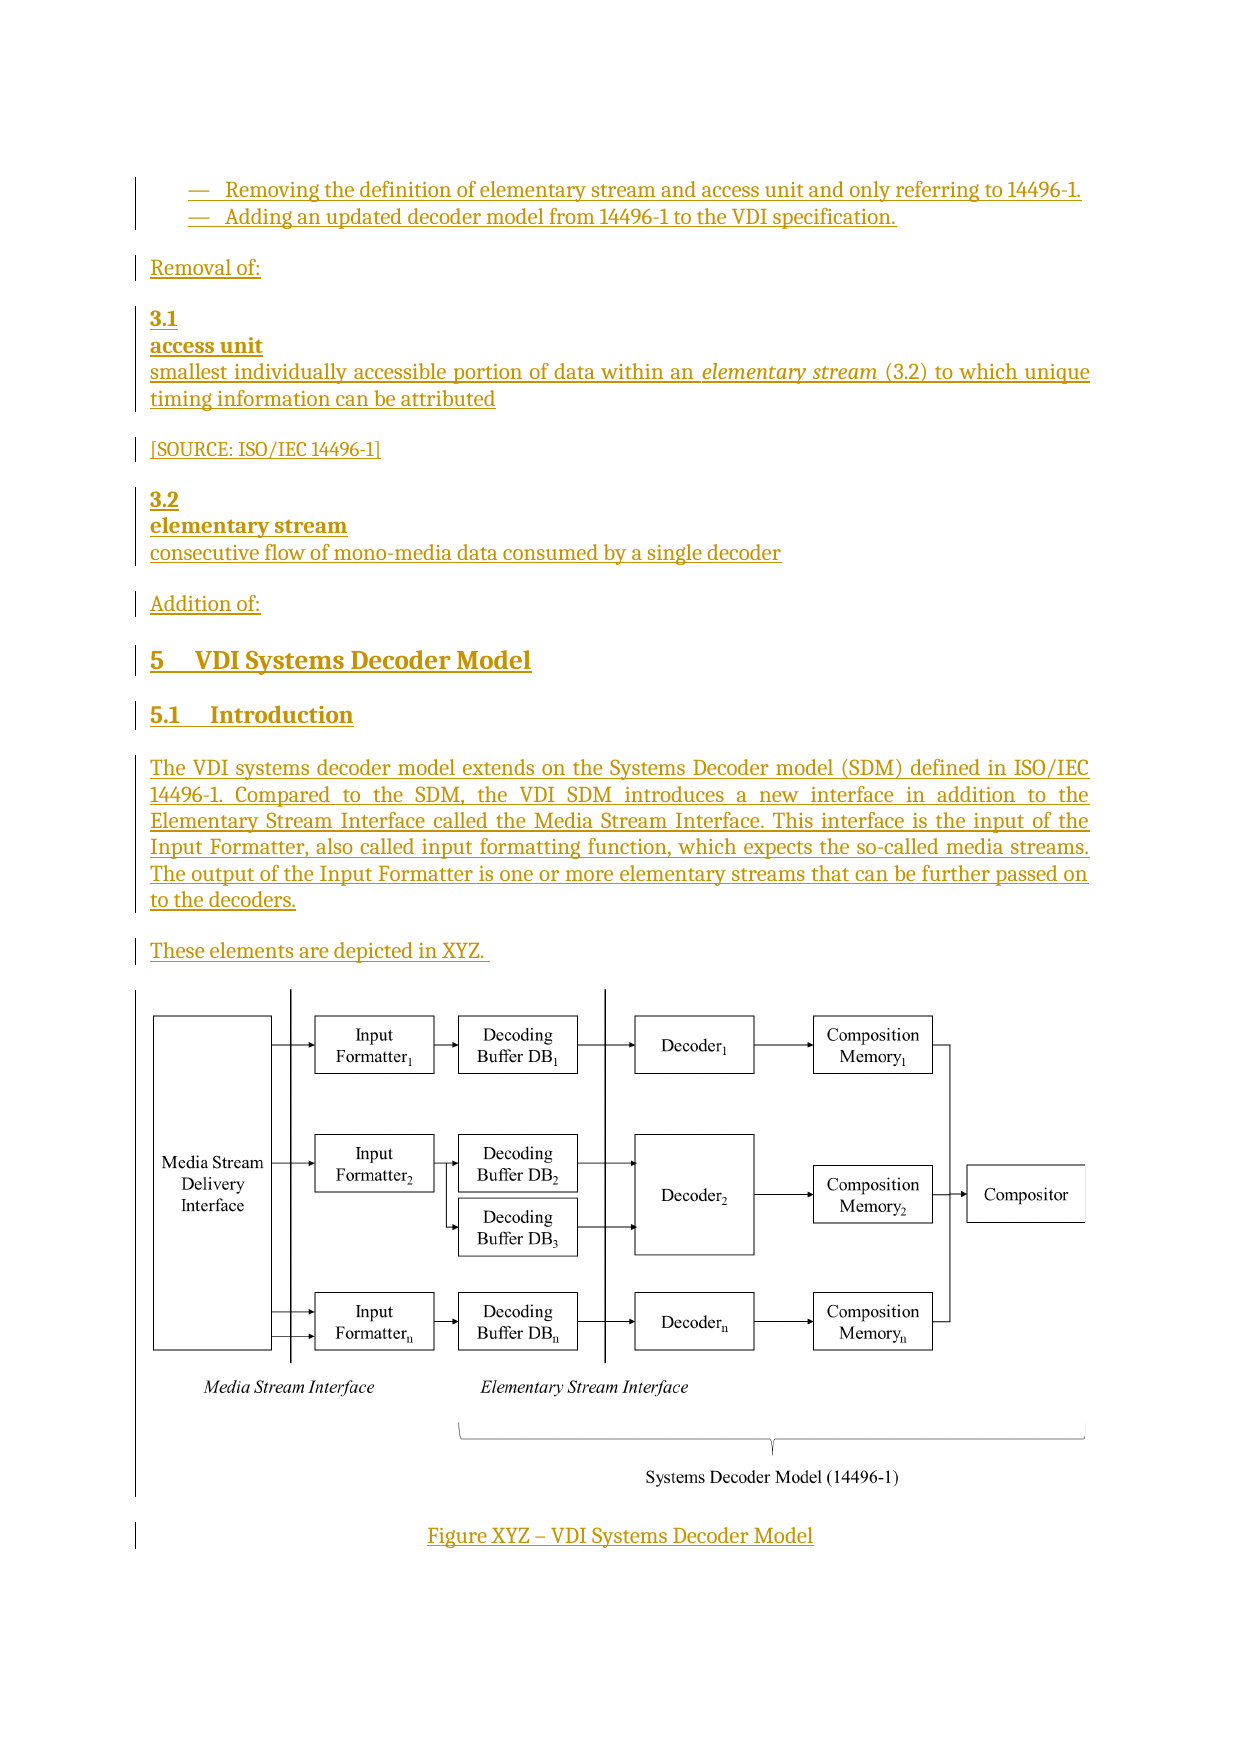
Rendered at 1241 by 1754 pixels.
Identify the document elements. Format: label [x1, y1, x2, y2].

picture [150, 989, 1086, 1498]
